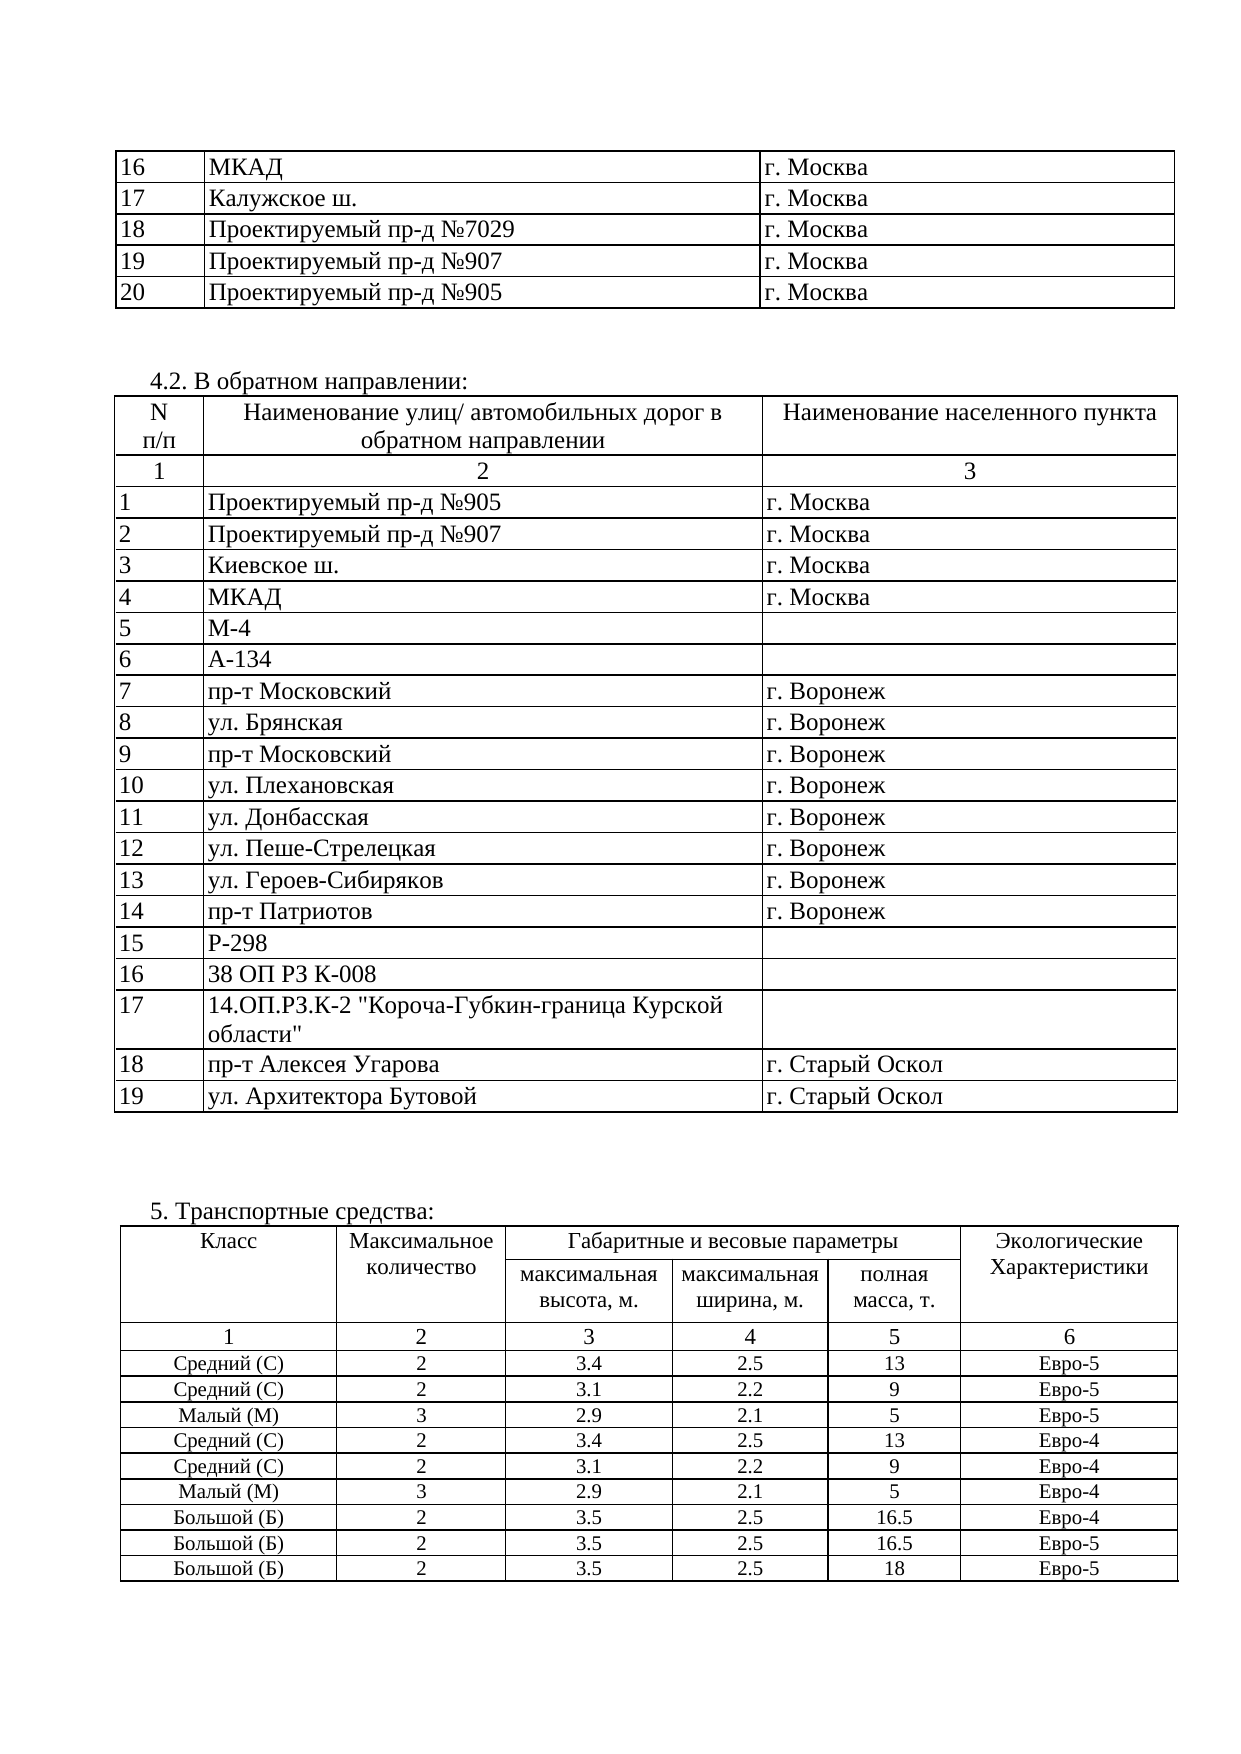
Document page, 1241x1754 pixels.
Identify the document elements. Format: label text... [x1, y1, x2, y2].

table_cell ул. Брянская [204, 707, 762, 737]
table_cell 17 [117, 183, 204, 213]
table_header Наименование населенного пункта [763, 397, 1177, 454]
table_cell г. Москва [761, 277, 1174, 307]
table_header Габаритные и весовые параметры [506, 1227, 960, 1258]
table_cell Проектируемый пр-д №7029 [205, 215, 759, 244]
table_cell 2 [337, 1428, 505, 1452]
table_cell Калужское ш. [205, 183, 759, 213]
table_cell г. Воронеж [763, 863, 1177, 894]
table_cell 14 [115, 896, 203, 926]
table_cell Средний (С) [121, 1377, 336, 1401]
table_cell 3.5 [506, 1531, 672, 1555]
table_cell 3 [763, 454, 1177, 486]
table_cell 1 [115, 487, 203, 517]
table_cell максимальная высота, м. [506, 1260, 672, 1322]
table_cell М-4 [204, 613, 762, 643]
table_cell 4 [673, 1323, 827, 1350]
table_cell г. Москва [761, 246, 1174, 276]
table_cell Большой (Б) [121, 1556, 336, 1580]
table_cell 2 [115, 518, 203, 548]
table_cell Малый (М) [121, 1480, 336, 1503]
text 4.2. В обратном направлении: [150, 366, 1090, 395]
table_cell 3.1 [506, 1377, 672, 1401]
table_cell Большой (Б) [121, 1531, 336, 1555]
table_cell 3.1 [506, 1454, 672, 1478]
table_cell 11 [115, 801, 203, 832]
table_cell Проектируемый пр-д №907 [205, 246, 759, 276]
table_cell пр-т Патриотов [204, 896, 762, 926]
table_cell ул. Архитектора Бутовой [204, 1081, 762, 1111]
table_cell 2.5 [673, 1556, 827, 1580]
table_cell г. Старый Оскол [763, 1080, 1177, 1111]
table_cell [763, 926, 1177, 957]
table_cell МКАД [204, 582, 762, 611]
table_cell пр-т Московский [204, 739, 762, 769]
table_cell 2.5 [673, 1505, 827, 1529]
table_cell 4 [115, 581, 203, 611]
table_cell г. Москва [763, 517, 1177, 548]
table_cell Проектируемый пр-д №905 [205, 277, 759, 307]
table_cell 3.4 [506, 1428, 672, 1452]
table_cell 2.5 [673, 1531, 827, 1555]
table_cell ул. Донбасская [204, 802, 762, 832]
table_cell г. Воронеж [763, 769, 1177, 800]
table_cell Малый (М) [121, 1403, 336, 1427]
table_cell 2.2 [673, 1454, 827, 1478]
table_cell 19 [117, 246, 204, 276]
table_cell г. Воронеж [763, 895, 1177, 926]
table_cell пр-т Алексея Угарова [204, 1050, 762, 1079]
table_header Максимальное количество [337, 1227, 505, 1322]
table_cell 13 [829, 1428, 960, 1452]
table_cell г. Воронеж [763, 832, 1177, 863]
table_cell г. Москва [763, 486, 1177, 517]
table_cell 3 [337, 1480, 505, 1503]
table_cell 2 [337, 1351, 505, 1375]
table_cell 2.2 [673, 1377, 827, 1401]
table_cell 9 [115, 738, 203, 769]
table_cell Средний (С) [121, 1351, 336, 1375]
table_cell 2 [337, 1505, 505, 1529]
table_cell ул. Пеше-Стрелецкая [204, 833, 762, 863]
table_cell Евро-4 [961, 1505, 1177, 1529]
table_cell 10 [115, 770, 203, 800]
table_cell 15 [115, 927, 203, 957]
table_cell 20 [117, 277, 204, 307]
table_cell 1 [121, 1323, 336, 1350]
table_cell 3.4 [506, 1351, 672, 1375]
table_cell 2.9 [506, 1403, 672, 1427]
table_cell 2.5 [673, 1351, 827, 1375]
table_cell 5 [829, 1323, 960, 1350]
table_cell 16.5 [829, 1531, 960, 1555]
table_cell максимальная ширина, м. [673, 1260, 827, 1322]
table_cell 9 [829, 1377, 960, 1401]
table_cell Евро-5 [961, 1377, 1177, 1401]
table_cell 17 [115, 990, 203, 1048]
table_cell г. Москва [763, 549, 1177, 580]
table_cell 18 [829, 1556, 960, 1580]
table_cell 13 [115, 864, 203, 894]
table_cell 2.9 [506, 1480, 672, 1503]
table_cell 13 [829, 1351, 960, 1375]
table_cell 3 [337, 1403, 505, 1427]
table_cell г. Воронеж [763, 706, 1177, 737]
table_cell А-134 [204, 645, 762, 674]
table_cell [763, 611, 1177, 643]
text 5. Транспортные средства: [150, 1196, 1090, 1225]
table_cell 9 [829, 1454, 960, 1478]
table_cell 2 [337, 1323, 505, 1350]
table_cell 2 [337, 1556, 505, 1580]
table_cell Киевское ш. [204, 550, 762, 580]
table_cell 3 [506, 1323, 672, 1350]
table_cell г. Старый Оскол [763, 1048, 1177, 1079]
table_cell 6 [115, 644, 203, 674]
table_cell [763, 989, 1177, 1048]
table_cell 19 [115, 1081, 203, 1111]
table_cell г. Воронеж [763, 737, 1177, 769]
table_cell 12 [115, 833, 203, 863]
table_cell 18 [117, 215, 204, 244]
table_cell 5 [115, 613, 203, 643]
table_cell 18 [115, 1049, 203, 1079]
table_cell 2.1 [673, 1480, 827, 1503]
table_cell 16.5 [829, 1505, 960, 1529]
table_cell 2 [337, 1377, 505, 1401]
table_cell Большой (Б) [121, 1505, 336, 1529]
table_cell ул. Плехановская [204, 770, 762, 800]
table_cell 3 [115, 550, 203, 580]
table_cell полная масса, т. [829, 1260, 960, 1322]
table_cell Евро-5 [961, 1556, 1177, 1580]
table_cell [763, 643, 1177, 674]
table_header Наименование улиц/ автомобильных дорог в обратном направлении [204, 397, 762, 454]
table_header Экологические Характеристики [961, 1227, 1177, 1322]
table_cell 38 ОП РЗ К-008 [204, 959, 762, 989]
table_cell 1 [115, 455, 203, 486]
table_cell Проектируемый пр-д №905 [204, 487, 762, 517]
table_cell г. Москва [761, 183, 1174, 213]
table_cell Евро-5 [961, 1403, 1177, 1427]
table_cell 3.5 [506, 1556, 672, 1580]
table_header N п/п [115, 397, 203, 454]
table_cell Р-298 [204, 928, 762, 957]
table_cell [763, 958, 1177, 989]
table_cell г. Воронеж [763, 674, 1177, 706]
table_cell Евро-5 [961, 1351, 1177, 1375]
table_cell пр-т Московский [204, 676, 762, 706]
table_cell г. Воронеж [763, 800, 1177, 832]
table_cell 8 [115, 707, 203, 737]
table_cell Евро-4 [961, 1428, 1177, 1452]
table_cell ул. Героев-Сибиряков [204, 865, 762, 894]
table_cell Средний (С) [121, 1454, 336, 1478]
table_cell г. Москва [761, 215, 1174, 244]
table_cell 2.5 [673, 1428, 827, 1452]
table_cell 6 [961, 1323, 1177, 1350]
table_cell Средний (С) [121, 1428, 336, 1452]
table_cell МКАД [205, 152, 759, 181]
table_cell 2.1 [673, 1403, 827, 1427]
table_header Класс [121, 1227, 336, 1322]
table_cell 16 [115, 959, 203, 989]
table_cell 3.5 [506, 1505, 672, 1529]
table_cell г. Москва [763, 580, 1177, 611]
table_cell Евро-4 [961, 1454, 1177, 1478]
table_cell 2 [337, 1531, 505, 1555]
table_cell 14.ОП.РЗ.К-2 "Короча-Губкин-граница Курской области" [204, 991, 762, 1048]
table_cell 5 [829, 1480, 960, 1503]
table_cell Евро-4 [961, 1480, 1177, 1503]
table_cell 16 [117, 152, 204, 181]
table_cell г. Москва [761, 152, 1174, 181]
table_cell 7 [115, 675, 203, 706]
table_cell Евро-5 [961, 1531, 1177, 1555]
table_cell 2 [204, 456, 762, 486]
table_cell 5 [829, 1403, 960, 1427]
table_cell Проектируемый пр-д №907 [204, 519, 762, 548]
table_cell 2 [337, 1454, 505, 1478]
